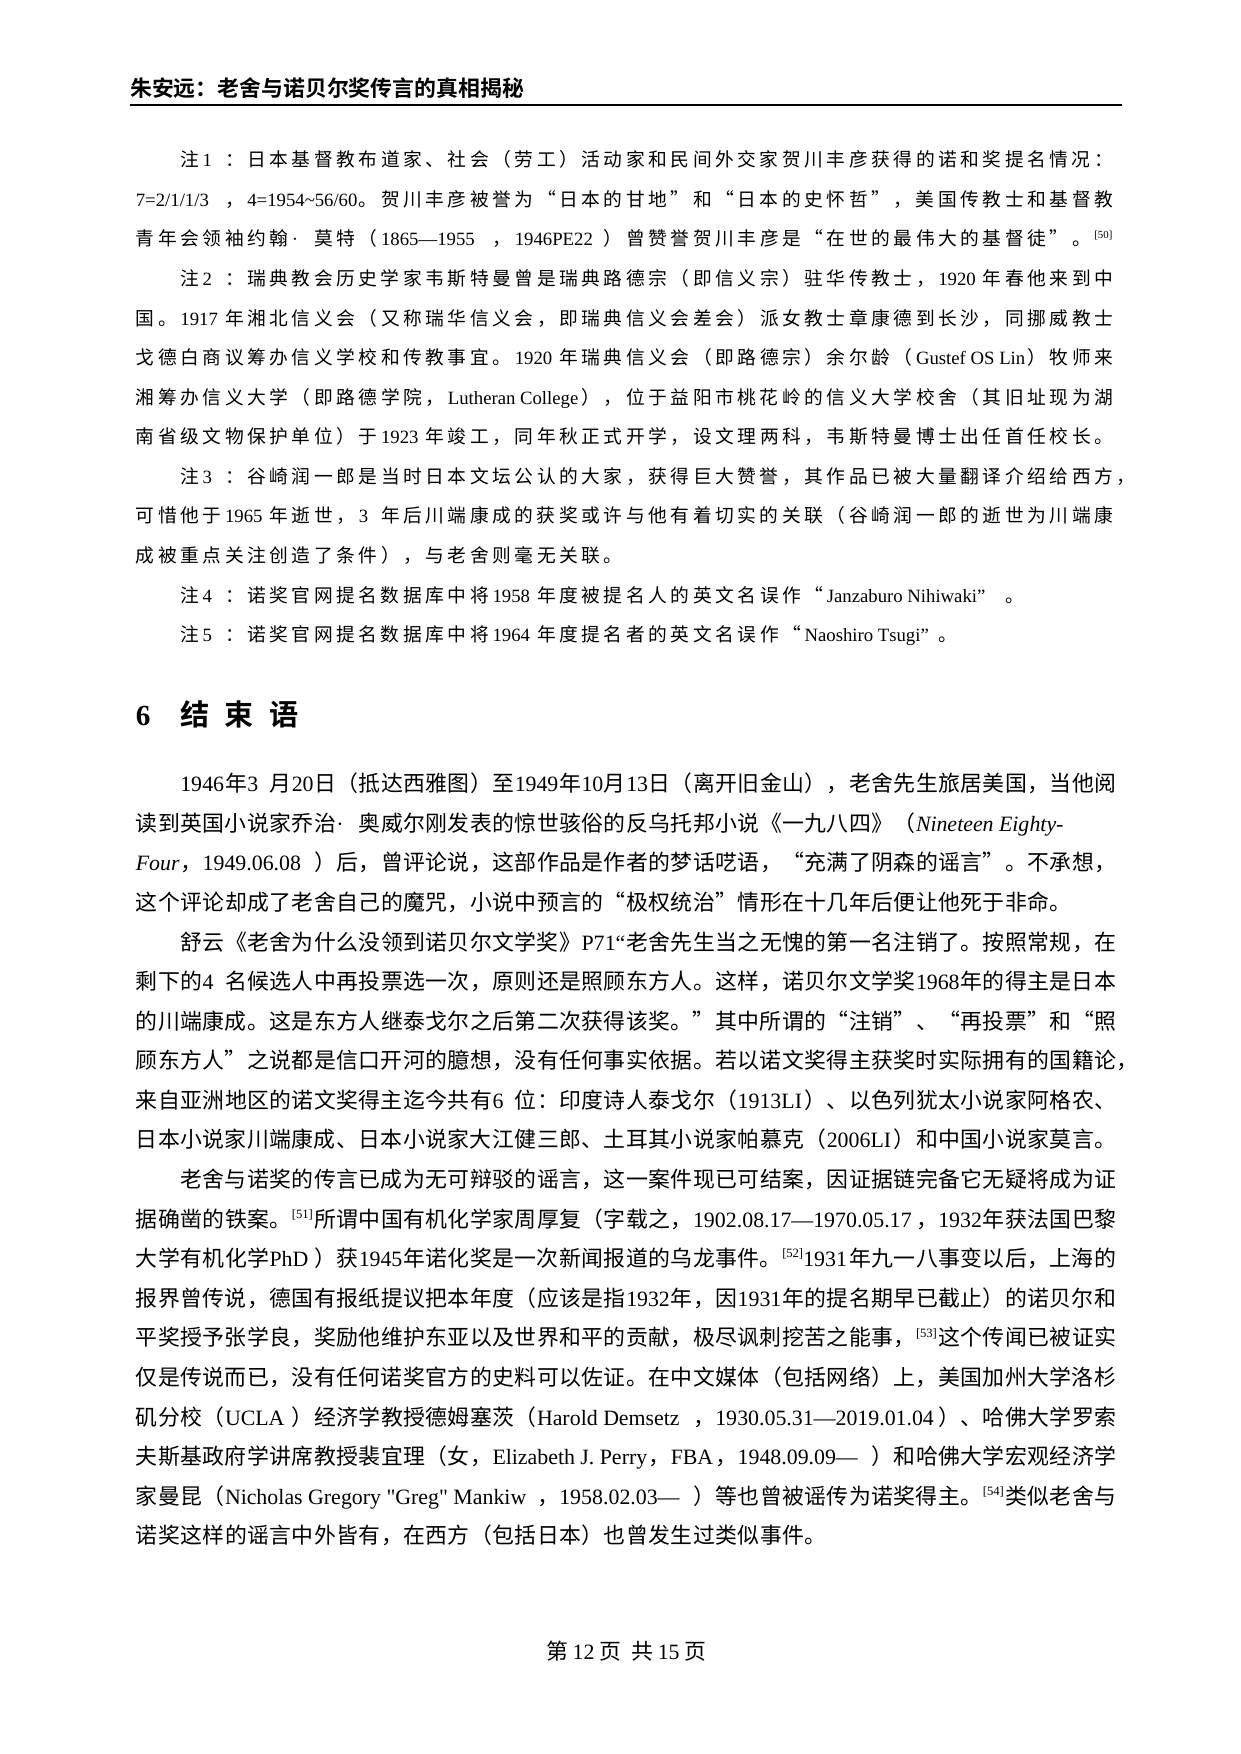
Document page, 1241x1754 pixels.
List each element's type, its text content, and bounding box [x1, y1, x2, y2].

text 1946年3月20日（抵达西雅图）至1949年10月13日（离开旧金山），老舍先生旅居美国，当他阅读到英国小说家乔治·奥威尔刚发表的惊世骇俗的反乌托邦小说《一九八四》（Nineteen Eighty-Four，1949.06.08）后，曾评论说，这部作品是作者的梦话呓语，“充满了阴森的谣言”。不承想，这个评论却成了老舍自己的魔咒，小说中预言的“极权统治”情形在十几年后便让他死于非命。 [136, 762, 1116, 921]
text 老舍与诺奖的传言已成为无可辩驳的谣言，这一案件现已可结案，因证据链完备它无疑将成为证据确凿的铁案。[51]所谓中国有机化学家周厚复（字载之，1902.08.17—1970.05.17，1932年获法国巴黎大学有机化学PhD）获1945年诺化奖是一次新闻报道的乌龙事件。[52]1931年九一八事变以后，上海的报界曾传说，德国有报纸提议把本年度（应该是指1932年，因1931年的提名期早已截止）的诺贝尔和平奖授予张学良，奖励他维护东亚以及世界和平的贡献，极尽讽刺挖苦之能事，[53]这个传闻已被证实仅是传说而已，没有任何诺奖官方的史料可以佐证。在中文媒体（包括网络）上，美国加州大学洛杉矶分校（UCLA）经济学教授德姆塞茨（Harold Demsetz，1930.05.31—2019.01.04）、哈佛大学罗索夫斯基政府学讲席教授裴宜理（女，Elizabeth J. Perry，FBA，1948.09.09—）和哈佛大学宏观经济学家曼昆（Nicholas Gregory "Greg" Mankiw，1958.02.03—）等也曾被谣传为诺奖得主。[54]类似老舍与诺奖这样的谣言中外皆有，在西方（包括日本）也曾发生过类似事件。 [136, 1158, 1116, 1554]
text 注1：日本基督教布道家、社会（劳工）活动家和民间外交家贺川丰彦获得的诺和奖提名情况：7=2/1/1/3，4=1954~56/60。贺川丰彦被誉为“日本的甘地”和“日本的史怀哲”，美国传教士和基督教青年会领袖约翰·莫特（1865—1955，1946PE22）曾赞誉贺川丰彦是“在世的最伟大的基督徒”。[50] [136, 139, 1116, 257]
text 注5：诺奖官网提名数据库中将1964年度提名者的英文名误作“Naoshiro Tsugi”。 [136, 614, 1116, 653]
text 注4：诺奖官网提名数据库中将1958年度被提名人的英文名误作“Janzaburo Nihiwaki”。 [136, 574, 1116, 614]
title 结束语 [136, 673, 1116, 752]
text 舒云《老舍为什么没领到诺贝尔文学奖》P71“老舍先生当之无愧的第一名注销了。按照常规，在剩下的4名候选人中再投票选一次，原则还是照顾东方人。这样，诺贝尔文学奖1968年的得主是日本的川端康成。这是东方人继泰戈尔之后第二次获得该奖。”其中所谓的“注销”、“再投票”和“照顾东方人”之说都是信口开河的臆想，没有任何事实依据。若以诺文奖得主获奖时实际拥有的国籍论，来自亚洲地区的诺文奖得主迄今共有6位：印度诗人泰戈尔（1913LI）、以色列犹太小说家阿格农、日本小说家川端康成、日本小说家大江健三郎、土耳其小说家帕慕克（2006LI）和中国小说家莫言。 [136, 921, 1116, 1158]
text 注2：瑞典教会历史学家韦斯特曼曾是瑞典路德宗（即信义宗）驻华传教士，1920年春他来到中国。1917年湘北信义会（又称瑞华信义会，即瑞典信义会差会）派女教士章康德到长沙，同挪威教士戈德白商议筹办信义学校和传教事宜。1920年瑞典信义会（即路德宗）余尔龄（Gustef OS Lin）牧师来湘筹办信义大学（即路德学院，Lutheran College），位于益阳市桃花岭的信义大学校舍（其旧址现为湖南省级文物保护单位）于1923年竣工，同年秋正式开学，设文理两科，韦斯特曼博士出任首任校长。 [136, 257, 1116, 455]
text 注3：谷崎润一郎是当时日本文坛公认的大家，获得巨大赞誉，其作品已被大量翻译介绍给西方，可惜他于1965年逝世，3年后川端康成的获奖或许与他有着切实的关联（谷崎润一郎的逝世为川端康成被重点关注创造了条件），与老舍则毫无关联。 [136, 455, 1116, 574]
